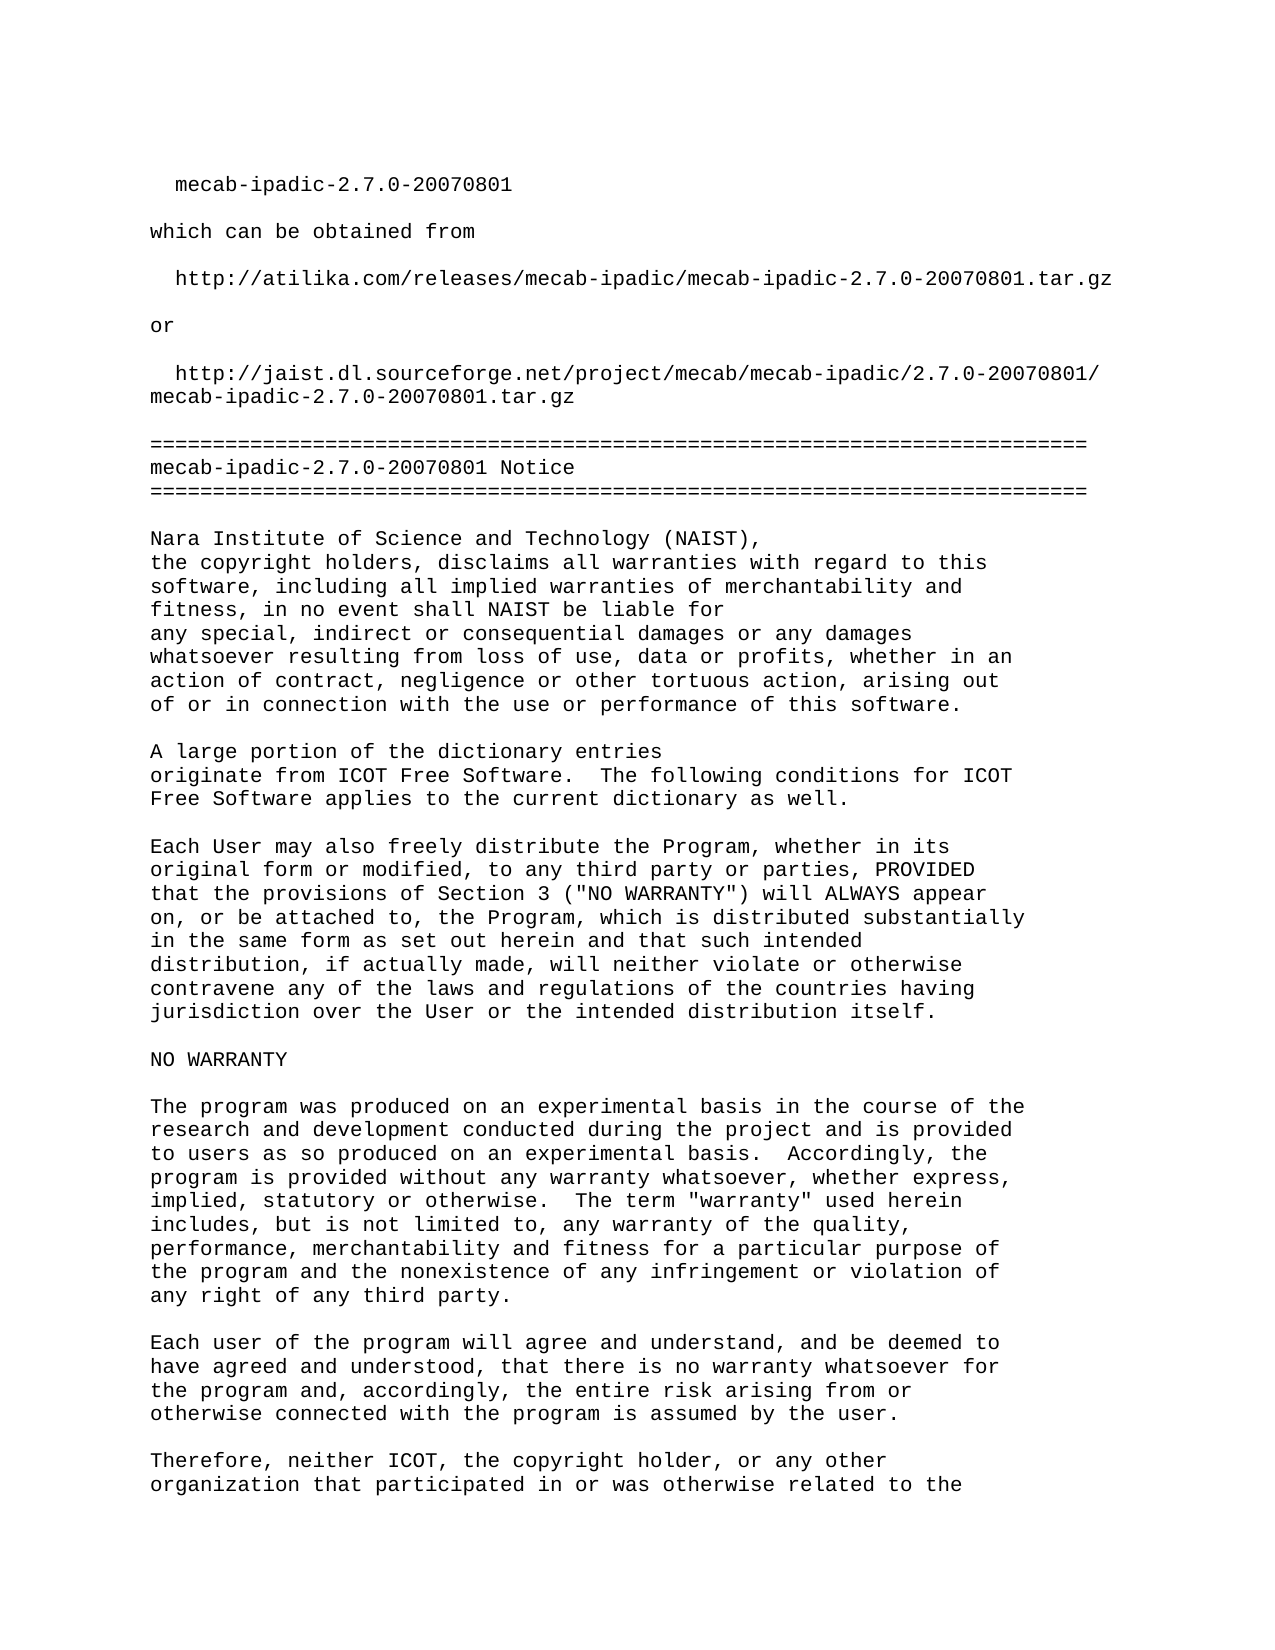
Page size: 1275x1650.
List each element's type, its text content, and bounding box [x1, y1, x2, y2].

text the copyright holders, disclaims all warranties with regard to this [150, 552, 1125, 576]
text includes, but is not limited to, any warranty of the quality, [150, 1214, 1125, 1238]
text the program and, accordingly, the entire risk arising from or [150, 1379, 1125, 1403]
text http://jaist.dl.sourceforge.net/project/mecab/mecab-ipadic/2.7.0-20070801/mecab-ipadic-2.7.0-20070801.tar.gz [150, 363, 1125, 410]
text to users as so produced on an experimental basis. Accordingly, the [150, 1143, 1125, 1167]
text or [150, 316, 1125, 339]
text Nara Institute of Science and Technology (NAIST), [150, 528, 1125, 552]
text have agreed and understood, that there is no warranty whatsoever for [150, 1356, 1125, 1379]
text research and development conducted during the project and is provided [150, 1119, 1125, 1143]
text =========================================================================== [150, 434, 1125, 457]
text jurisdiction over the User or the intended distribution itself. [150, 1001, 1125, 1025]
text of or in connection with the use or performance of this software. [150, 694, 1125, 717]
text Free Software applies to the current dictionary as well. [150, 788, 1125, 812]
text NO WARRANTY [150, 1048, 1125, 1072]
text fitness, in no event shall NAIST be liable for [150, 599, 1125, 623]
text mecab-ipadic-2.7.0-20070801 Notice [150, 457, 1125, 481]
text contravene any of the laws and regulations of the countries having [150, 978, 1125, 1001]
text original form or modified, to any third party or parties, PROVIDED [150, 859, 1125, 883]
text any right of any third party. [150, 1285, 1125, 1309]
text any special, indirect or consequential damages or any damages [150, 623, 1125, 647]
text http://atilika.com/releases/mecab-ipadic/mecab-ipadic-2.7.0-20070801.tar.gz [150, 268, 1125, 292]
text organization that participated in or was otherwise related to the [150, 1474, 1125, 1498]
text implied, statutory or otherwise. The term "warranty" used herein [150, 1190, 1125, 1214]
text whatsoever resulting from loss of use, data or profits, whether in an [150, 647, 1125, 670]
text the program and the nonexistence of any infringement or violation of [150, 1261, 1125, 1285]
text which can be obtained from [150, 221, 1125, 244]
text A large portion of the dictionary entries [150, 741, 1125, 765]
text action of contract, negligence or other tortuous action, arising out [150, 670, 1125, 694]
text The program was produced on an experimental basis in the course of the [150, 1096, 1125, 1119]
text performance, merchantability and fitness for a particular purpose of [150, 1238, 1125, 1261]
text mecab-ipadic-2.7.0-20070801 [150, 174, 1125, 197]
text Therefore, neither ICOT, the copyright holder, or any other [150, 1451, 1125, 1474]
text distribution, if actually made, will neither violate or otherwise [150, 954, 1125, 978]
text Each user of the program will agree and understand, and be deemed to [150, 1332, 1125, 1356]
text originate from ICOT Free Software. The following conditions for ICOT [150, 765, 1125, 788]
text otherwise connected with the program is assumed by the user. [150, 1403, 1125, 1427]
text in the same form as set out herein and that such intended [150, 930, 1125, 954]
text that the provisions of Section 3 ("NO WARRANTY") will ALWAYS appear [150, 883, 1125, 907]
text =========================================================================== [150, 481, 1125, 505]
text Each User may also freely distribute the Program, whether in its [150, 836, 1125, 859]
text on, or be attached to, the Program, which is distributed substantially [150, 907, 1125, 930]
text software, including all implied warranties of merchantability and [150, 576, 1125, 599]
text program is provided without any warranty whatsoever, whether express, [150, 1167, 1125, 1190]
